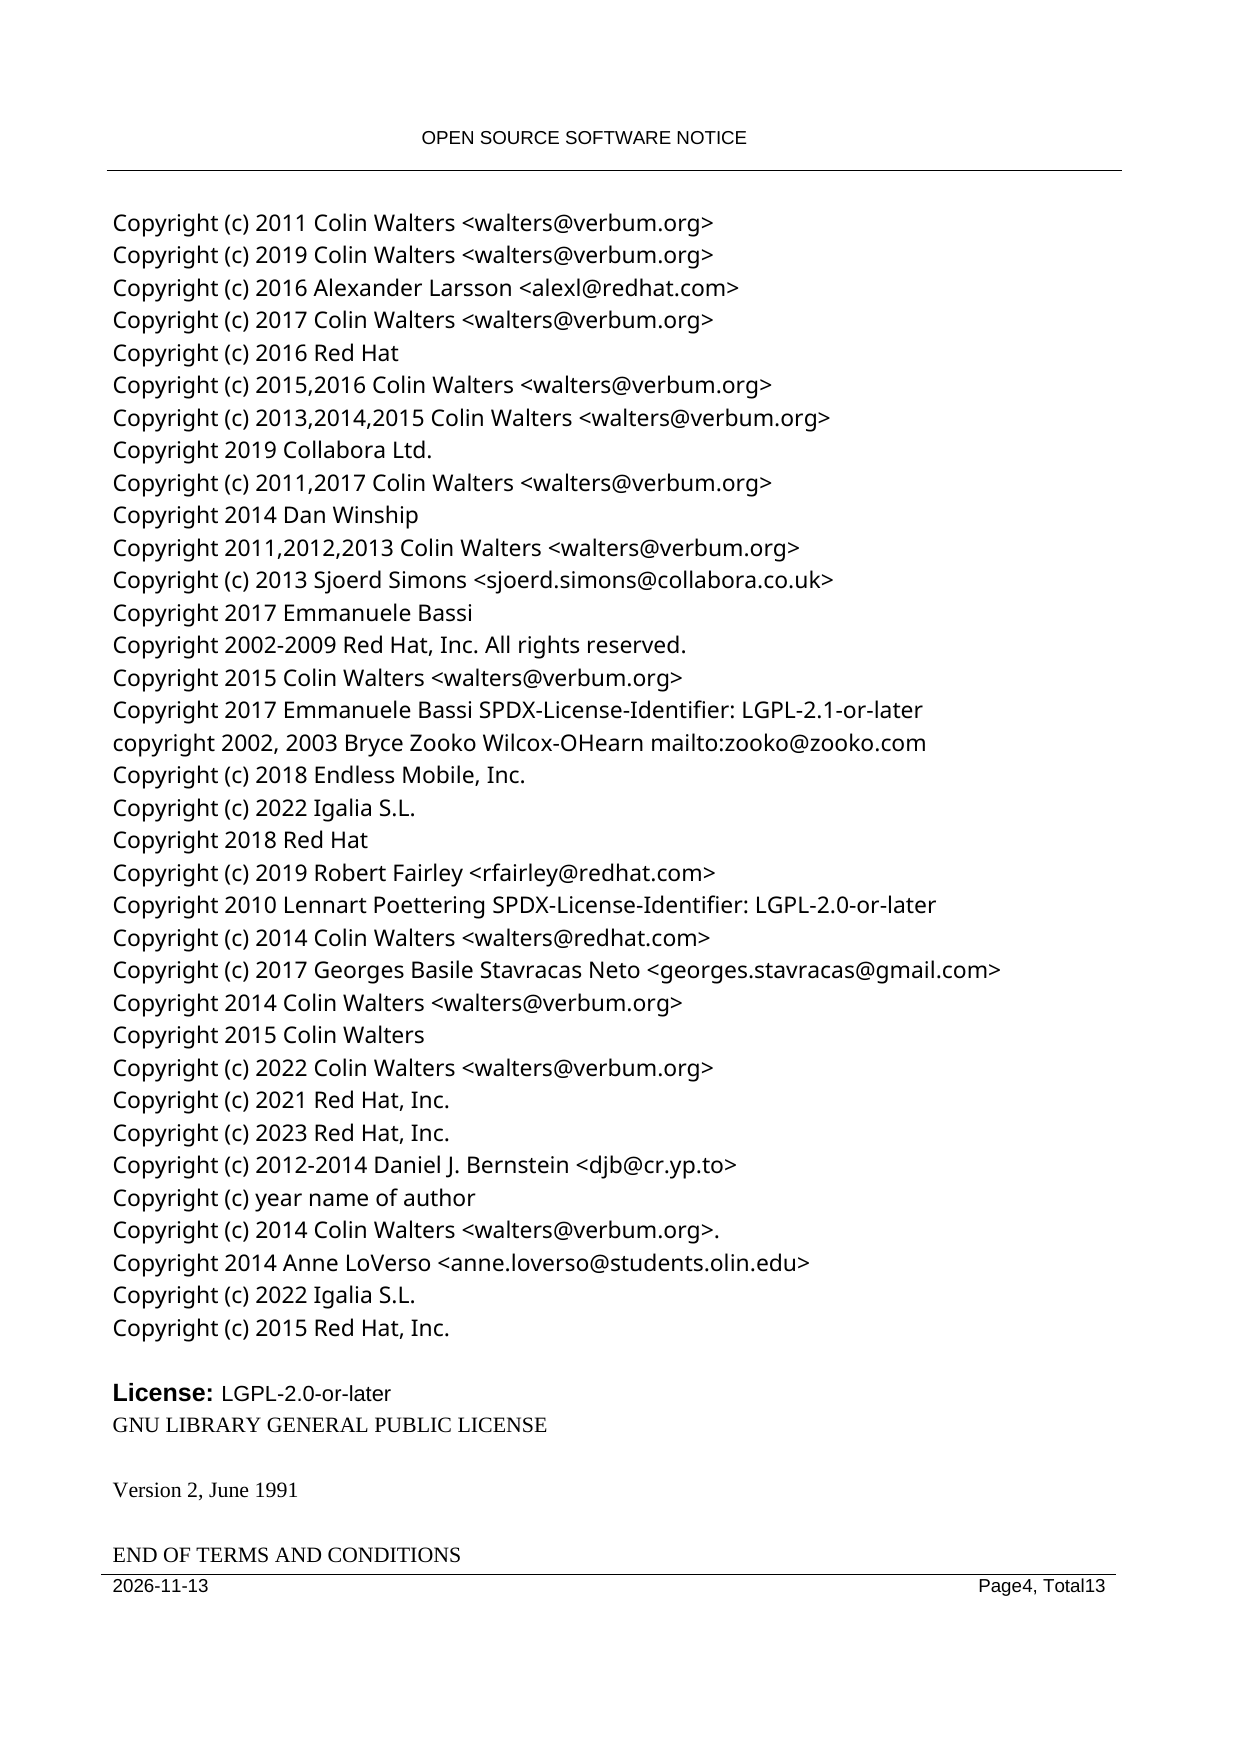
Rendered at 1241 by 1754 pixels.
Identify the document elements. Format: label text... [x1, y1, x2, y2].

text License: LGPL-2.0-or-later [112, 1376, 1128, 1409]
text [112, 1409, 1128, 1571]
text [112, 206, 1128, 1376]
